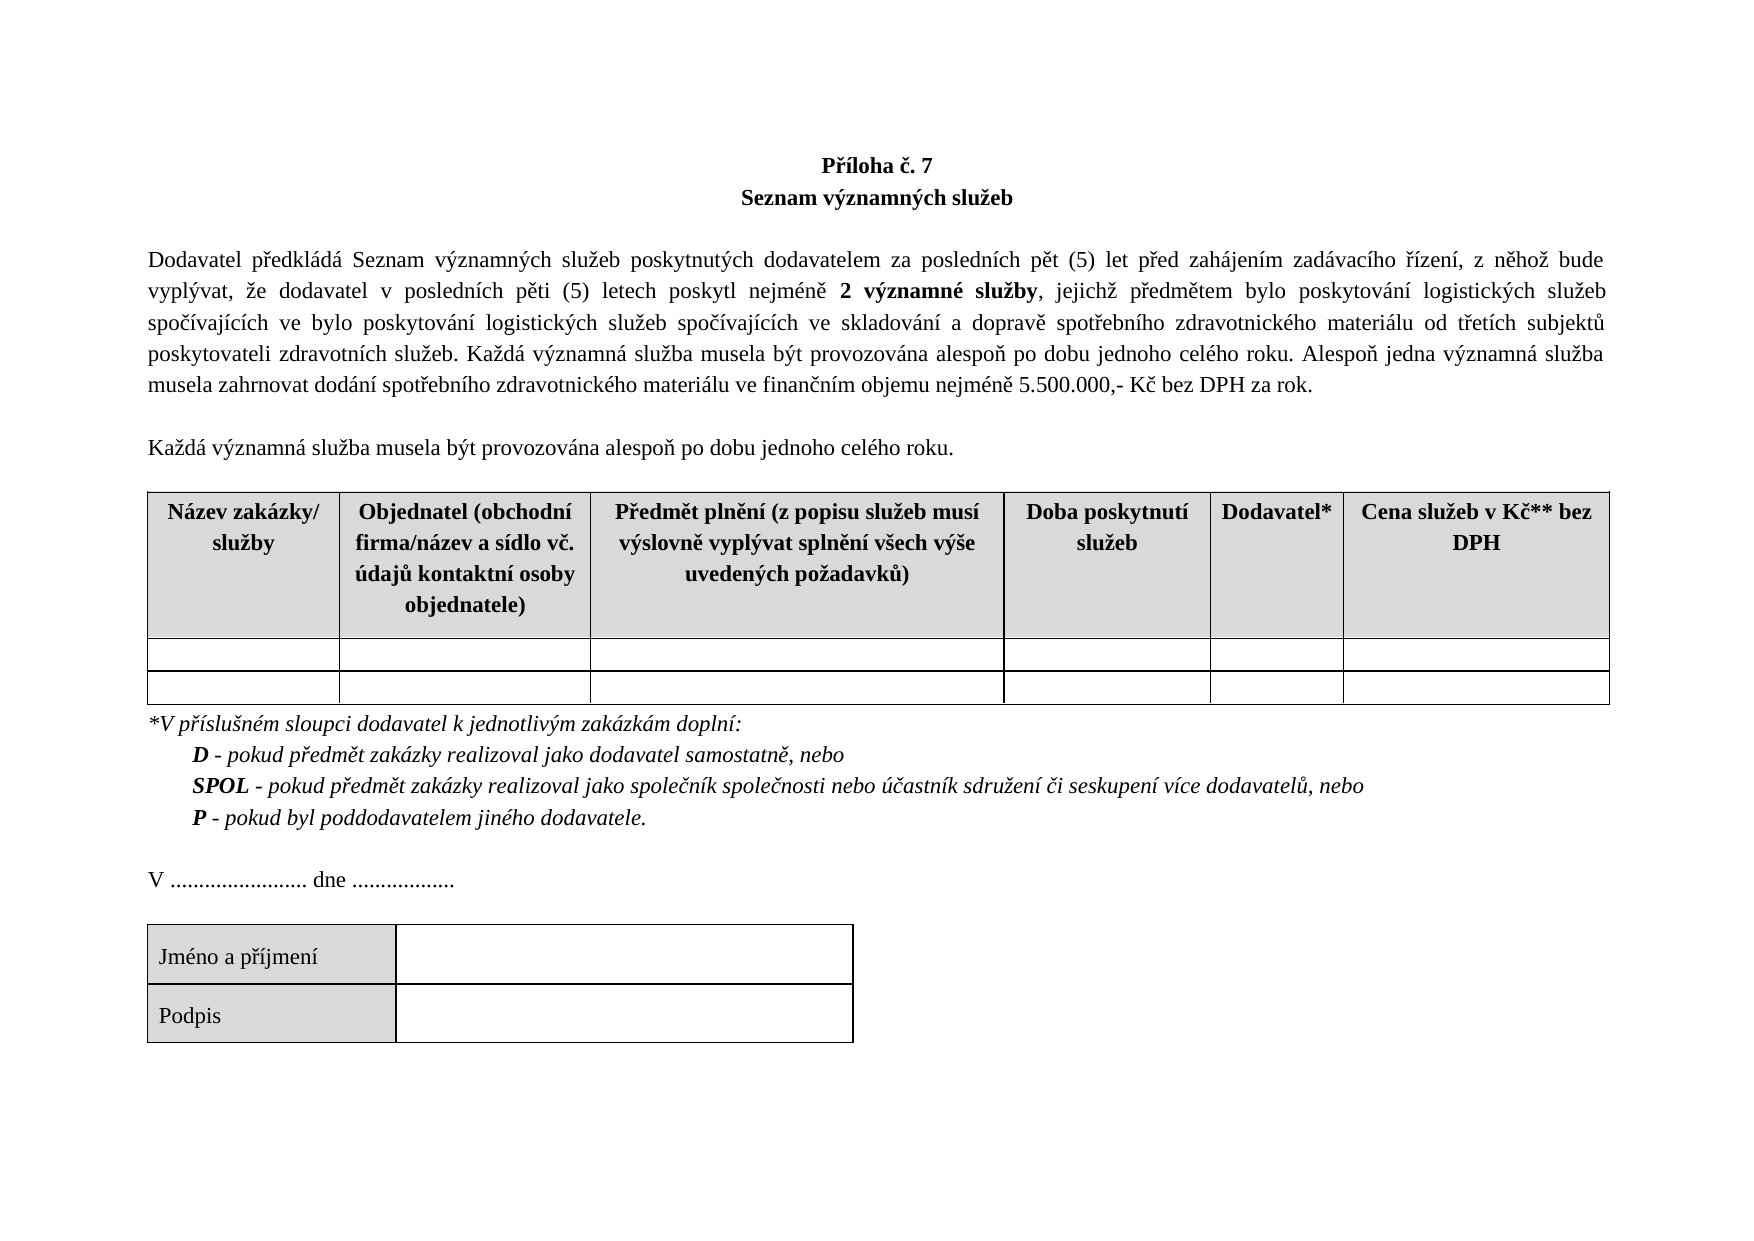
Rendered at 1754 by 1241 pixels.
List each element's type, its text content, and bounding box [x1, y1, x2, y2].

table_cell [340, 672, 590, 703]
table_cell [1344, 672, 1609, 703]
table_cell Podpis [148, 985, 395, 1042]
table_header Název zakázky/ služby [148, 493, 339, 637]
table_cell [1005, 672, 1210, 703]
table_header [397, 925, 852, 983]
table_cell [148, 639, 339, 670]
text P - pokud byl poddodavatelem jiného dodavatele. [192, 799, 1606, 830]
table_cell [1344, 639, 1609, 670]
table_cell [397, 985, 852, 1042]
table_header Objednatel (obchodní firma/název a sídlo vč. údajů kontaktní osoby objednatele) [340, 493, 590, 637]
table_cell [591, 672, 1003, 703]
table_cell [1211, 639, 1343, 670]
table_cell [1005, 639, 1210, 670]
table_cell [1211, 672, 1343, 703]
table_cell [148, 672, 339, 703]
text V ........................ dne .................. [148, 861, 1606, 892]
text *V příslušném sloupci dodavatel k jednotlivým zakázkám doplní: [148, 705, 1606, 736]
text Příloha č. 7 [148, 148, 1606, 179]
table_header Dodavatel* [1211, 493, 1343, 637]
text Seznam významných služeb [148, 179, 1606, 210]
table_header Cena služeb v Kč** bez DPH [1344, 493, 1609, 637]
text D - pokud předmět zakázky realizoval jako dodavatel samostatně, nebo [192, 736, 1606, 767]
table_cell [591, 639, 1003, 670]
table_header Doba poskytnutí služeb [1005, 493, 1210, 637]
text Každá významná služba musela být provozována alespoň po dobu jednoho celého roku. [148, 429, 1606, 460]
table_header Jméno a příjmení [148, 925, 395, 983]
table_header Předmět plnění (z popisu služeb musí výslovně vyplývat splnění všech výše uvedených požadavků) [591, 493, 1003, 637]
text Dodavatel předkládá Seznam významných služeb poskytnutých dodavatelem za posledních pět (5) let před zahájením zadávacího řízení, z něhož bude vyplývat, že dodavatel v posledních pěti (5) letech poskytl nejméně 2 významné služby, jejichž předmětem bylo poskytování logistických služeb spočívajících ve bylo poskytování logistických služeb spočívajících ve skladování a dopravě spotřebního zdravotnického materiálu od třetích subjektů poskytovateli zdravotních služeb. Každá významná služba musela být provozována alespoň po dobu jednoho celého roku. Alespoň jedna významná služba musela zahrnovat dodání spotřebního zdravotnického materiálu ve finančním objemu nejméně 5.500.000,- Kč bez DPH za rok. [148, 241, 1606, 398]
table_cell [340, 639, 590, 670]
text SPOL - pokud předmět zakázky realizoval jako společník společnosti nebo účastník sdružení či seskupení více dodavatelů, nebo [192, 767, 1606, 799]
